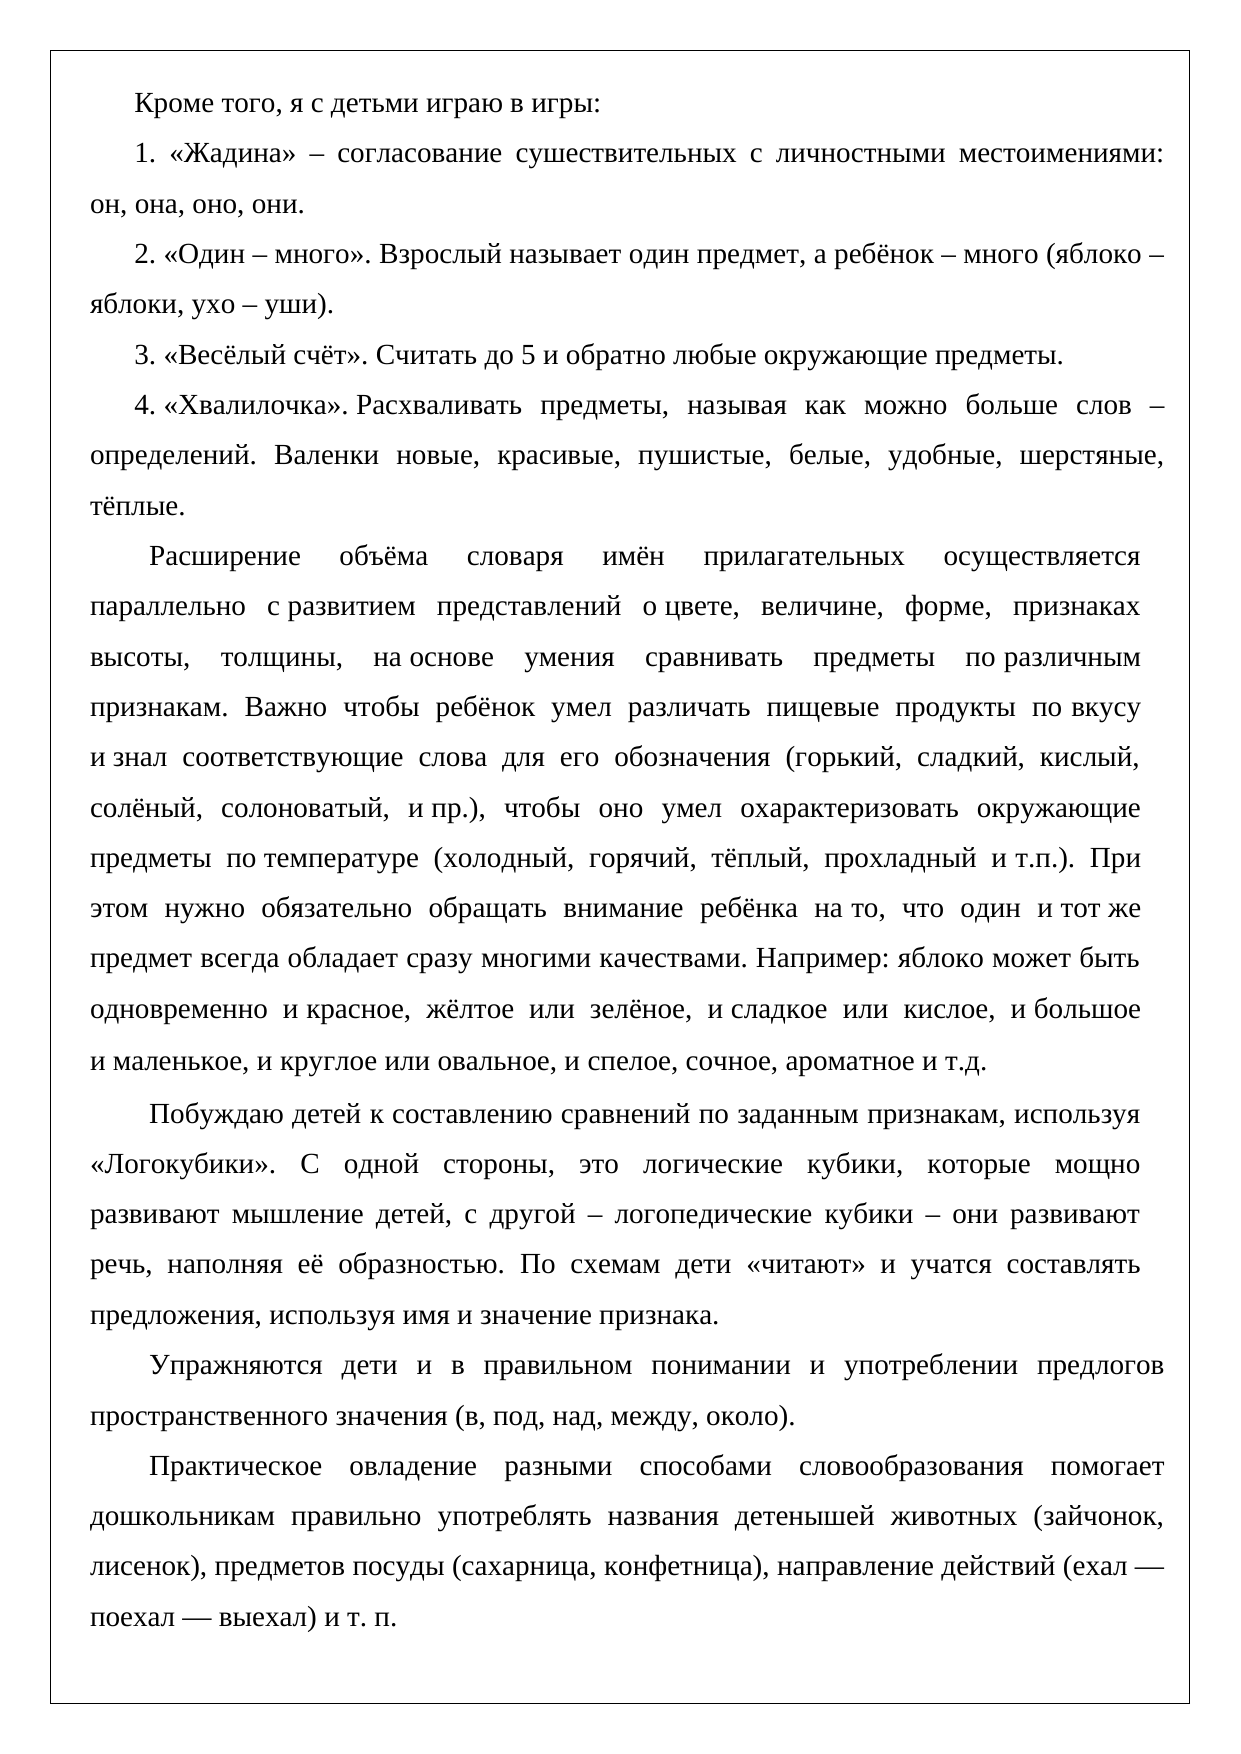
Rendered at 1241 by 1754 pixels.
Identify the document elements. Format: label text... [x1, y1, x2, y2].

text Побуждаю детей к составлению сравнений по заданным признакам, используя «Логокубики». С одной стороны, это логические кубики, которые мощно развивают мышление детей, с другой – логопедические кубики – они развивают речь, наполняя её образностью. По схемам дети «читают» и учатся составлять предложения, используя имя и значение признака. [90, 1096, 1141, 1331]
text Расширение объёма словаря имён прилагательных осуществляется параллельно с развитием представлений о цвете, величине, форме, признаках высоты, толщины, на основе умения сравнивать предметы по различным признакам. Важно чтобы ребёнок умел различать пищевые продукты по вкусу и знал соответствующие слова для его обозначения (горький, сладкий, кислый, солёный, солоноватый, и пр.), чтобы оно умел охарактеризовать окружающие предметы по температуре (холодный, горячий, тёплый, прохладный и т.п.). При этом нужно обязательно обращать внимание ребёнка на то, что один и тот же предмет всегда обладает сразу многими качествами. Например: яблоко может быть одновременно и красное, жёлтое или зелёное, и сладкое или кислое, и большое и маленькое, и круглое или овальное, и спелое, сочное, ароматное и т.д. [90, 538, 1141, 1078]
text 1. «Жадина» – согласование сушествительных с личностными местоимениями: он, она, оно, они. [90, 136, 1165, 219]
text Практическое овладение разными способами словообразования помогает дошкольникам правильно употреблять названия детенышей животных (зайчонок, лисенок), предметов посуды (сахарница, конфетница), направление действий (ехал — поехал — выехал) и т. п. [90, 1448, 1165, 1632]
text Кроме того, я с детьми играю в игры: [90, 85, 1165, 119]
text Упражняются дети и в правильном понимании и употреблении предлогов пространственного значения (в, под, над, между, около). [90, 1347, 1165, 1431]
text 4. «Хвалилочка». Расхваливать предметы, называя как можно больше слов – определений. Валенки новые, красивые, пушистые, белые, удобные, шерстяные, тёплые. [90, 387, 1165, 521]
text 2. «Один – много». Взрослый называет один предмет, а ребёнок – много (яблоко – яблоки, ухо – уши). [90, 236, 1165, 320]
text 3. «Весёлый счёт». Считать до 5 и обратно любые окружающие предметы. [90, 337, 1165, 370]
